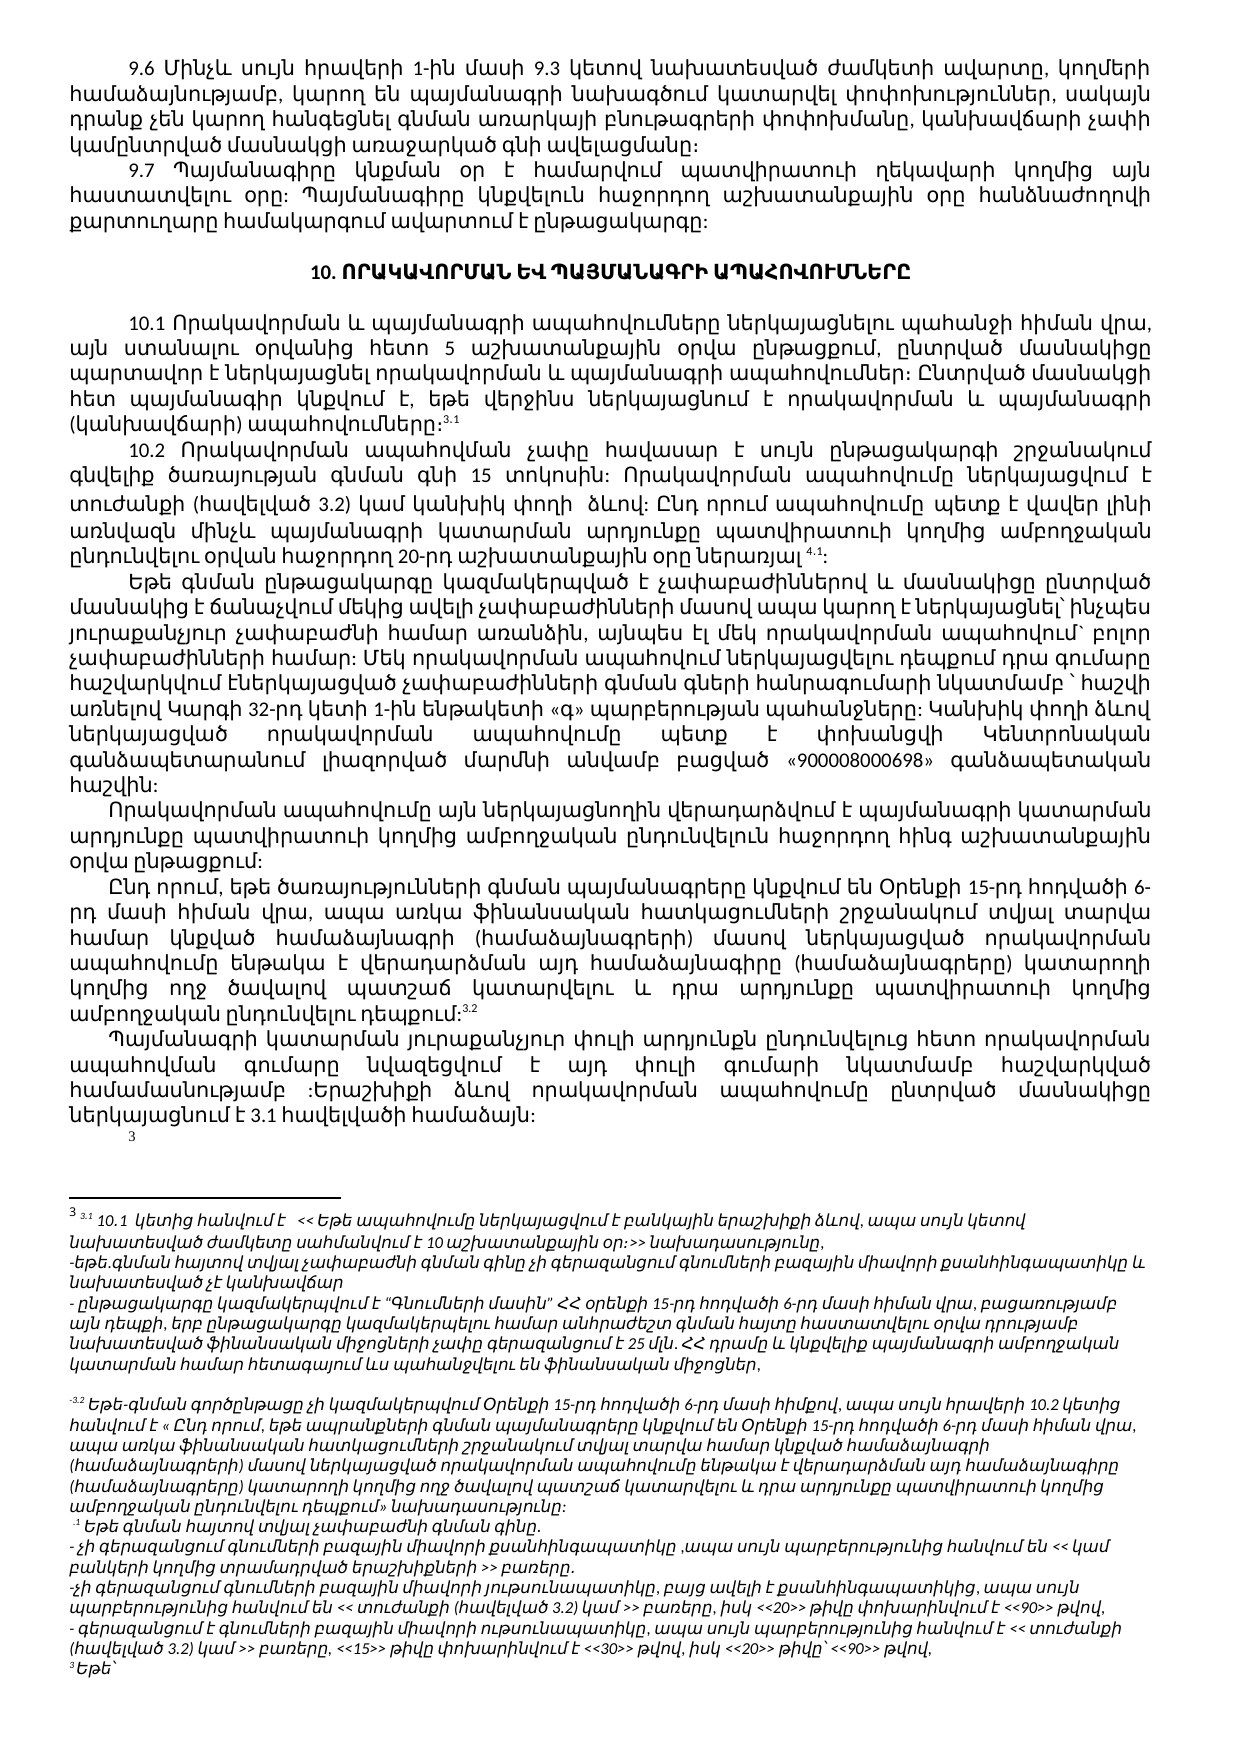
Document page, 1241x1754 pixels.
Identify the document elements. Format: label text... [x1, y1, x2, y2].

text 10.2 Որակավորման ապահովման չափը հավասար է սույն ընթացակարգի շրջանակում գնվելիք ծառայության գնման գնի 15 տոկոսին: Որակավորման ապահովումը ներկայացվում է տուժանքի (հավելված 3.2) կամ կանխիկ փողի ձևով: Ընդ որում ապահովումը պետք է վավեր լինի առնվազն մինչև պայմանագրի կատարման արդյունքը պատվիրատուի կողմից ամբողջական ընդունվելու օրվան հաջորդող 20-րդ աշխատանքային օրը ներառյալ 4․1: [69, 437, 1152, 569]
text 9.6 Մինչև սույն հրավերի 1-ին մասի 9.3 կետով նախատեսված ժամկետի ավարտը, կողմերի համաձայնությամբ, կարող են պայմանագրի նախագծում կատարվել փոփոխություններ, սակայն դրանք չեն կարող հանգեցնել գնման առարկայի բնութագրերի փոփոխմանը, կանխավճարի չափի կամընտրված մասնակցի առաջարկած գնի ավելացմանը։ [69, 56, 1152, 157]
text 9.7 Պայմանագիրը կնքման օր է համարվում պատվիրատուի ղեկավարի կողմից այն հաստատվելու օրը: Պայմանագիրը կնքվելուն հաջորդող աշխատանքային օրը հանձնաժողովի քարտուղարը համակարգում ավարտում է ընթացակարգը: [69, 157, 1152, 233]
text Որակավորման ապահովումը այն ներկայացնողին վերադարձվում է պայմանագրի կատարման արդյունքը պատվիրատուի կողմից ամբողջական ընդունվելուն հաջորդող հինգ աշխատանքային օրվա ընթացքում: [69, 798, 1152, 874]
text Եթե գնման ընթացակարգը կազմակերպված է չափաբաժիններով և մասնակիցը ընտրված մասնակից է ճանաչվում մեկից ավելի չափաբաժինների մասով ապա կարող է ներկայացնել՝ ինչպես յուրաքանչյուր չափաբաժնի համար առանձին, այնպես էլ մեկ որակավորման ապահովում` բոլոր չափաբաժինների համար: Մեկ որակավորման ապահովում ներկայացվելու դեպքում դրա գումարը հաշվարկվում էներկայացված չափաբաժինների գնման գների հանրագումարի նկատմամբ ՝ հաշվի առնելով Կարգի 32-րդ կետի 1-ին ենթակետի «գ» պարբերության պահանջները: Կանխիկ փողի ձևով ներկայացված որակավորման ապահովումը պետք է փոխանցվի Կենտրոնական գանձապետարանում լիազորված մարմնի անվամբ բացված «900008000698» գանձապետական հաշվին: [69, 569, 1152, 798]
text 10. ՈՐԱԿԱՎՈՐՄԱՆ ԵՎ ՊԱՅՄԱՆԱԳՐԻ ԱՊԱՀՈՎՈՒՄՆԵՐԸ [69, 259, 1152, 284]
text Ընդ որում, եթե ծառայությունների գնման պայմանագրերը կնքվում են Օրենքի 15-րդ հոդվածի 6-րդ մասի հիման վրա, ապա առկա ֆինանսական հատկացումների շրջանակում տվյալ տարվա համար կնքված համաձայնագրի (համաձայնագրերի) մասով ներկայացված որակավորման ապահովումը ենթակա է վերադարձման այդ համաձայնագիրը (համաձայնագրերը) կատարողի կողմից ողջ ծավալով պատշաճ կատարվելու և դրա արդյունքը պատվիրատուի կողմից ամբողջական ընդունվելու դեպքում:3.2 [69, 874, 1152, 1026]
text 10.1 Որակավորման և պայմանագրի ապահովումները ներկայացնելու պահանջի հիման վրա, այն ստանալու օրվանից հետո 5 աշխատանքային օրվա ընթացքում, ընտրված մասնակիցը պարտավոր է ներկայացնել որակավորման և պայմանագրի ապահովումներ։ Ընտրված մասնակցի հետ պայմանագիր կնքվում է, եթե վերջինս ներկայացնում է որակավորման և պայմանագրի (կանխավճարի) ապահովումները։3․1 [69, 310, 1152, 437]
text Պայմանագրի կատարման յուրաքանչյուր փուլի արդյունքն ընդունվելուց հետո որակավորման ապահովման գումարը նվազեցվում է այդ փուլի գումարի նկատմամբ հաշվարկված համամասնությամբ :Երաշխիքի ձևով որակավորման ապահովումը ընտրված մասնակիցը ներկայացնում է 3.1 հավելվածի համաձայն: [69, 1026, 1152, 1128]
